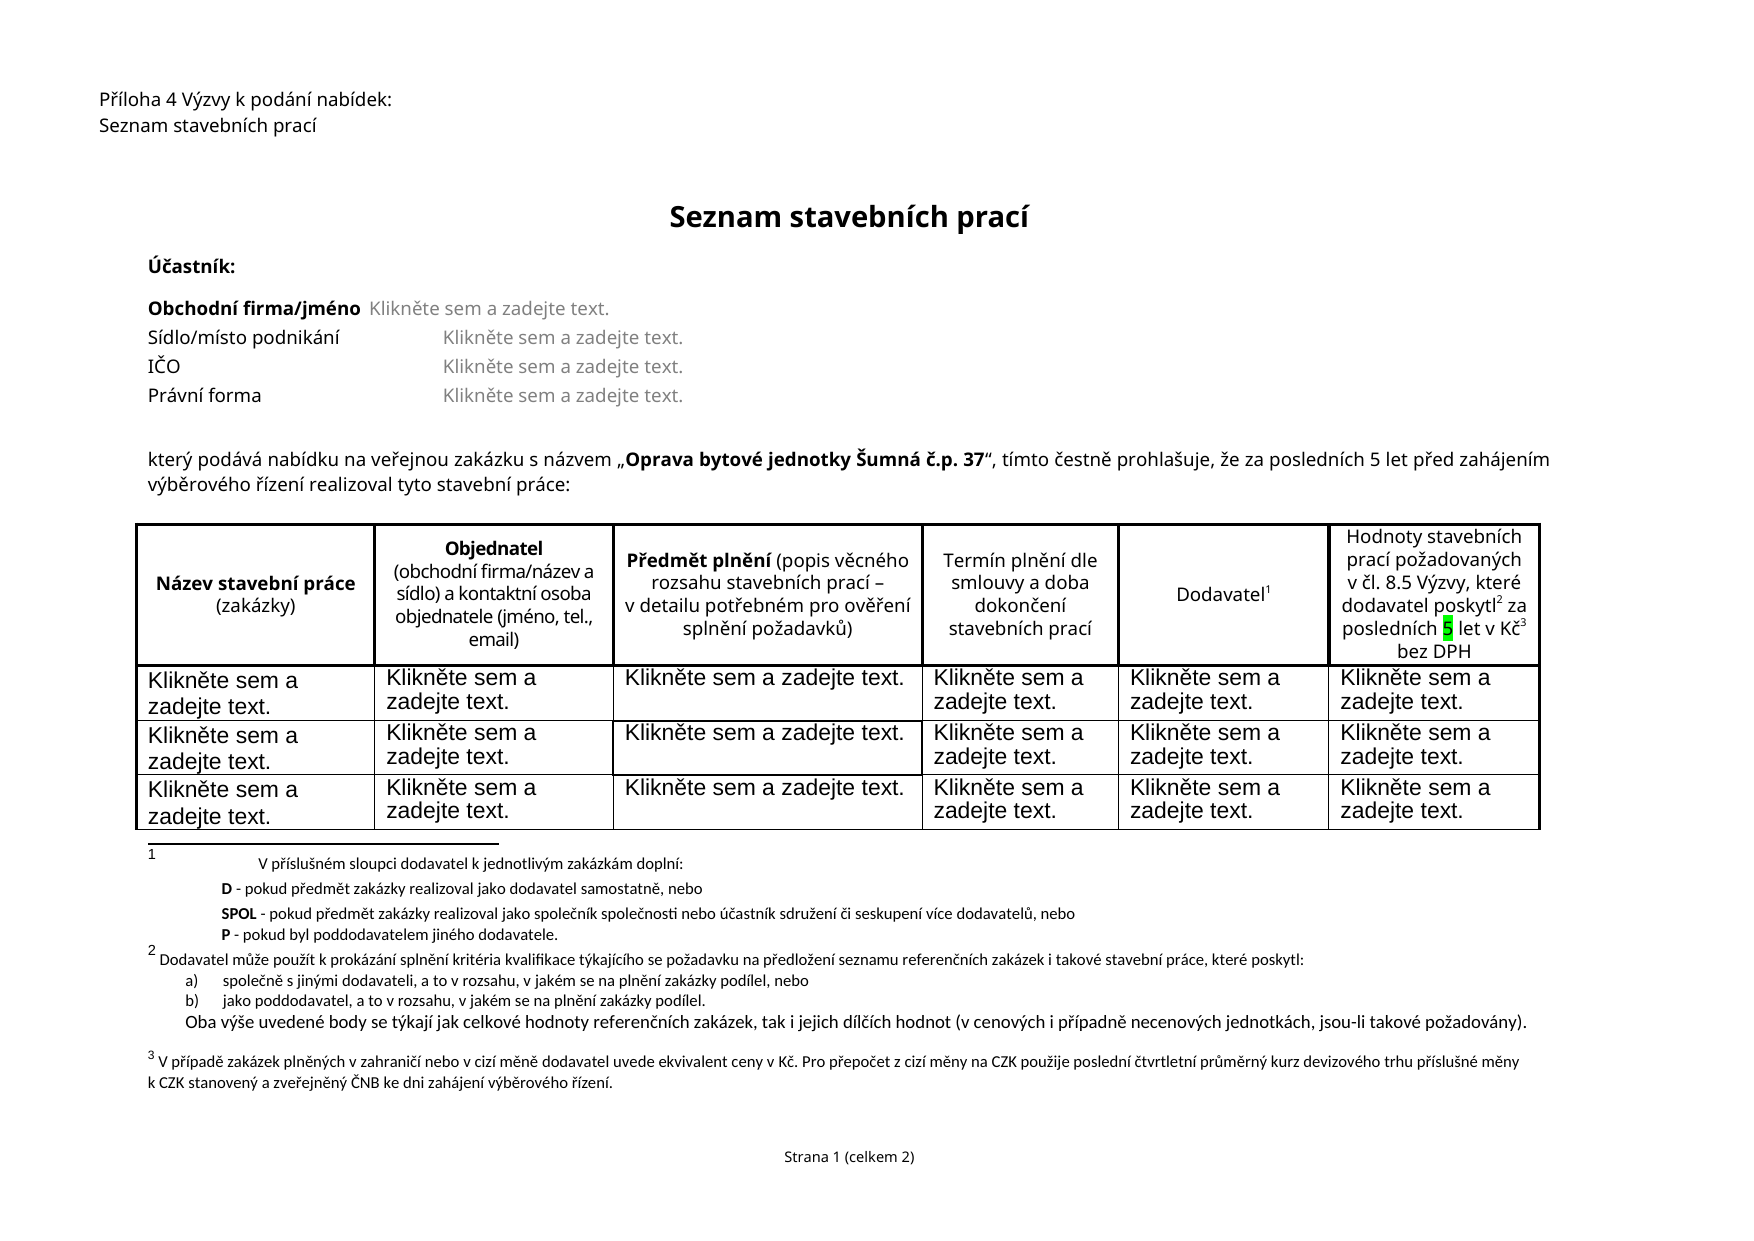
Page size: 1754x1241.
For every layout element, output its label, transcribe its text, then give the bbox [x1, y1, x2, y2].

text Obchodní firma/jméno [148, 292, 1551, 321]
text Účastník: [148, 249, 1551, 279]
table_header Název stavební práce (zakázky) [138, 526, 373, 664]
table_header Objednatel (obchodní firma/název a sídlo) a kontaktní osoba objednatele (jméno, tel., email) [376, 526, 612, 664]
text IČO [148, 350, 1551, 379]
text Právní forma [148, 379, 1551, 408]
table_header Termín plnění dle smlouvy a doba dokončení stavebních prací [924, 526, 1117, 664]
table_header Hodnoty stavebních prací požadovaných v čl. 8.5 Výzvy, které dodavatel poskytl za posledních 5 let v Kč bez DPH [1331, 526, 1538, 664]
text který podává nabídku na veřejnou zakázku s názvem „Oprava bytové jednotky Šumná č.p. 37“, tímto čestně prohlašuje, že za posledních 5 let před zahájením výběrového řízení realizoval tyto stavební práce: [148, 446, 1551, 497]
table_header Dodavatel [1120, 526, 1327, 664]
text Sídlo/místo podnikání [148, 321, 1551, 350]
title Seznam stavebních prací [148, 196, 1551, 236]
table_header Předmět plnění (popis věcného rozsahu stavebních prací – v detailu potřebném pro ověření splnění požadavků) [615, 526, 921, 664]
